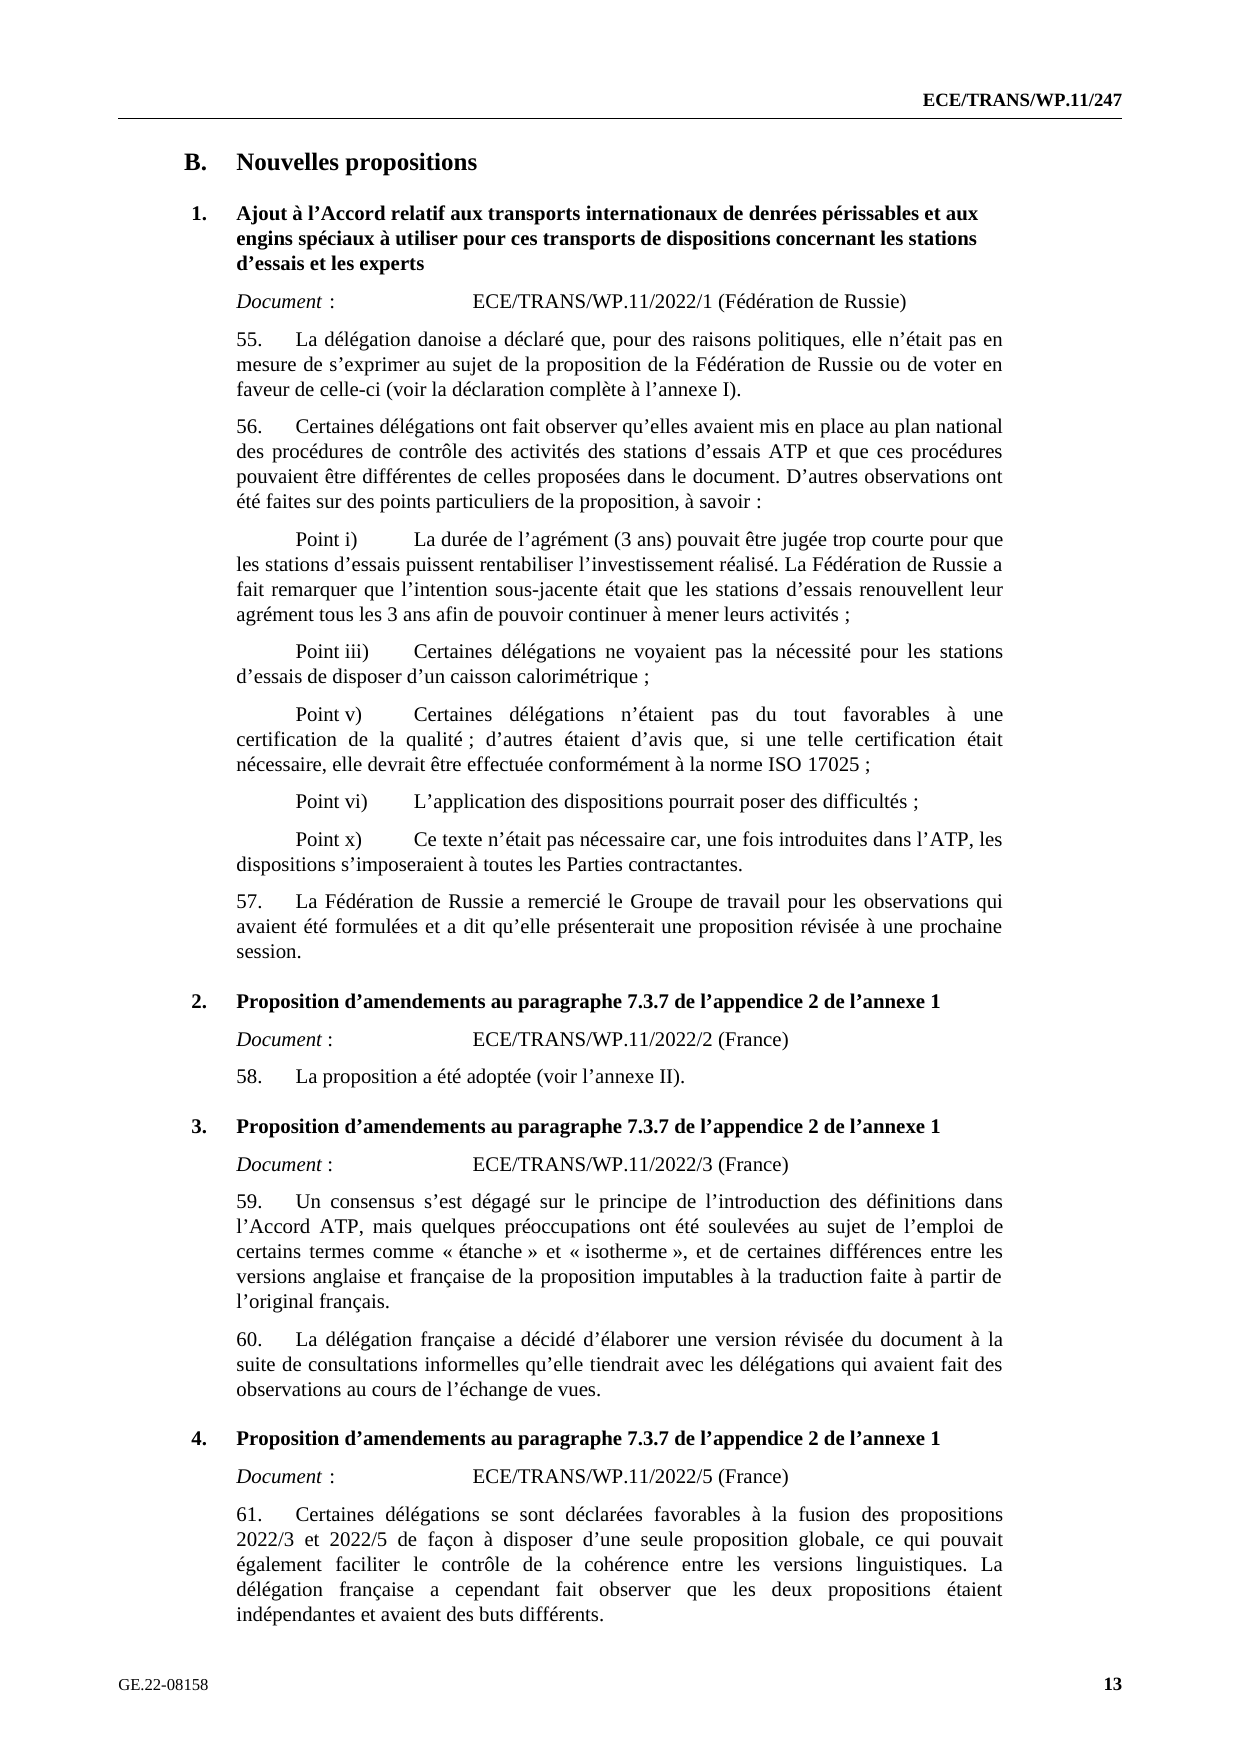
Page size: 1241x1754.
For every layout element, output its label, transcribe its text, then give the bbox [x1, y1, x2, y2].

text Point v) Certaines délégations n’étaient pas du tout favorables à une certification de la qualité ; d’autres étaient d’avis que, si une telle certification était nécessaire, elle devrait être effectuée conformément à la norme ISO 17025 ; [236, 701, 1004, 776]
text Point i) La durée de l’agrément (3 ans) pouvait être jugée trop courte pour que les stations d’essais puissent rentabiliser l’investissement réalisé. La Fédération de Russie a fait remarquer que l’intention sous-jacente était que les stations d’essais renouvellent leur agrément tous les 3 ans afin de pouvoir continuer à mener leurs activités ; [236, 526, 1004, 626]
text B. Nouvelles propositions [118, 148, 1004, 176]
text 2. Proposition d’amendements au paragraphe 7.3.7 de l’appendice 2 de l’annexe 1 [118, 988, 1004, 1013]
text 55. La délégation danoise a déclaré que, pour des raisons politiques, elle n’était pas en mesure de s’exprimer au sujet de la proposition de la Fédération de Russie ou de voter en faveur de celle-ci (voir la déclaration complète à l’annexe I). [236, 326, 1004, 401]
text 60. La délégation française a décidé d’élaborer une version révisée du document à la suite de consultations informelles qu’elle tiendrait avec les délégations qui avaient fait des observations au cours de l’échange de vues. [236, 1326, 1004, 1401]
text Point iii) Certaines délégations ne voyaient pas la nécessité pour les stations d’essais de disposer d’un caisson calorimétrique ; [236, 638, 1004, 688]
text Point vi) L’application des dispositions pourrait poser des difficultés ; [236, 788, 1004, 813]
text Document : ECE/TRANS/WP.11/2022/3 (France) [236, 1151, 1004, 1176]
text Point x) Ce texte n’était pas nécessaire car, une fois introduites dans l’ATP, les dispositions s’imposeraient à toutes les Parties contractantes. [236, 826, 1004, 876]
text 4. Proposition d’amendements au paragraphe 7.3.7 de l’appendice 2 de l’annexe 1 [118, 1426, 1004, 1451]
text Document : ECE/TRANS/WP.11/2022/1 (Fédération de Russie) [236, 288, 1004, 313]
text 59. Un consensus s’est dégagé sur le principe de l’introduction des définitions dans l’Accord ATP, mais quelques préoccupations ont été soulevées au sujet de l’emploi de certains termes comme « étanche » et « isotherme », et de certaines différences entre les versions anglaise et française de la proposition imputables à la traduction faite à partir de l’original français. [236, 1188, 1004, 1313]
text 3. Proposition d’amendements au paragraphe 7.3.7 de l’appendice 2 de l’annexe 1 [118, 1113, 1004, 1138]
text Document : ECE/TRANS/WP.11/2022/5 (France) [236, 1463, 1004, 1488]
text 61. Certaines délégations se sont déclarées favorables à la fusion des propositions 2022/3 et 2022/5 de façon à disposer d’une seule proposition globale, ce qui pouvait également faciliter le contrôle de la cohérence entre les versions linguistiques. La délégation française a cependant fait observer que les deux propositions étaient indépendantes et avaient des buts différents. [236, 1501, 1004, 1626]
text 1. Ajout à l’Accord relatif aux transports internationaux de denrées périssables et aux engins spéciaux à utiliser pour ces transports de dispositions concernant les stations d’essais et les experts [118, 201, 1004, 276]
text 57. La Fédération de Russie a remercié le Groupe de travail pour les observations qui avaient été formulées et a dit qu’elle présenterait une proposition révisée à une prochaine session. [236, 888, 1004, 963]
text 56. Certaines délégations ont fait observer qu’elles avaient mis en place au plan national des procédures de contrôle des activités des stations d’essais ATP et que ces procédures pouvaient être différentes de celles proposées dans le document. D’autres observations ont été faites sur des points particuliers de la proposition, à savoir : [236, 413, 1004, 513]
text Document : ECE/TRANS/WP.11/2022/2 (France) [236, 1026, 1004, 1051]
text 58. La proposition a été adoptée (voir l’annexe II). [236, 1063, 1004, 1088]
